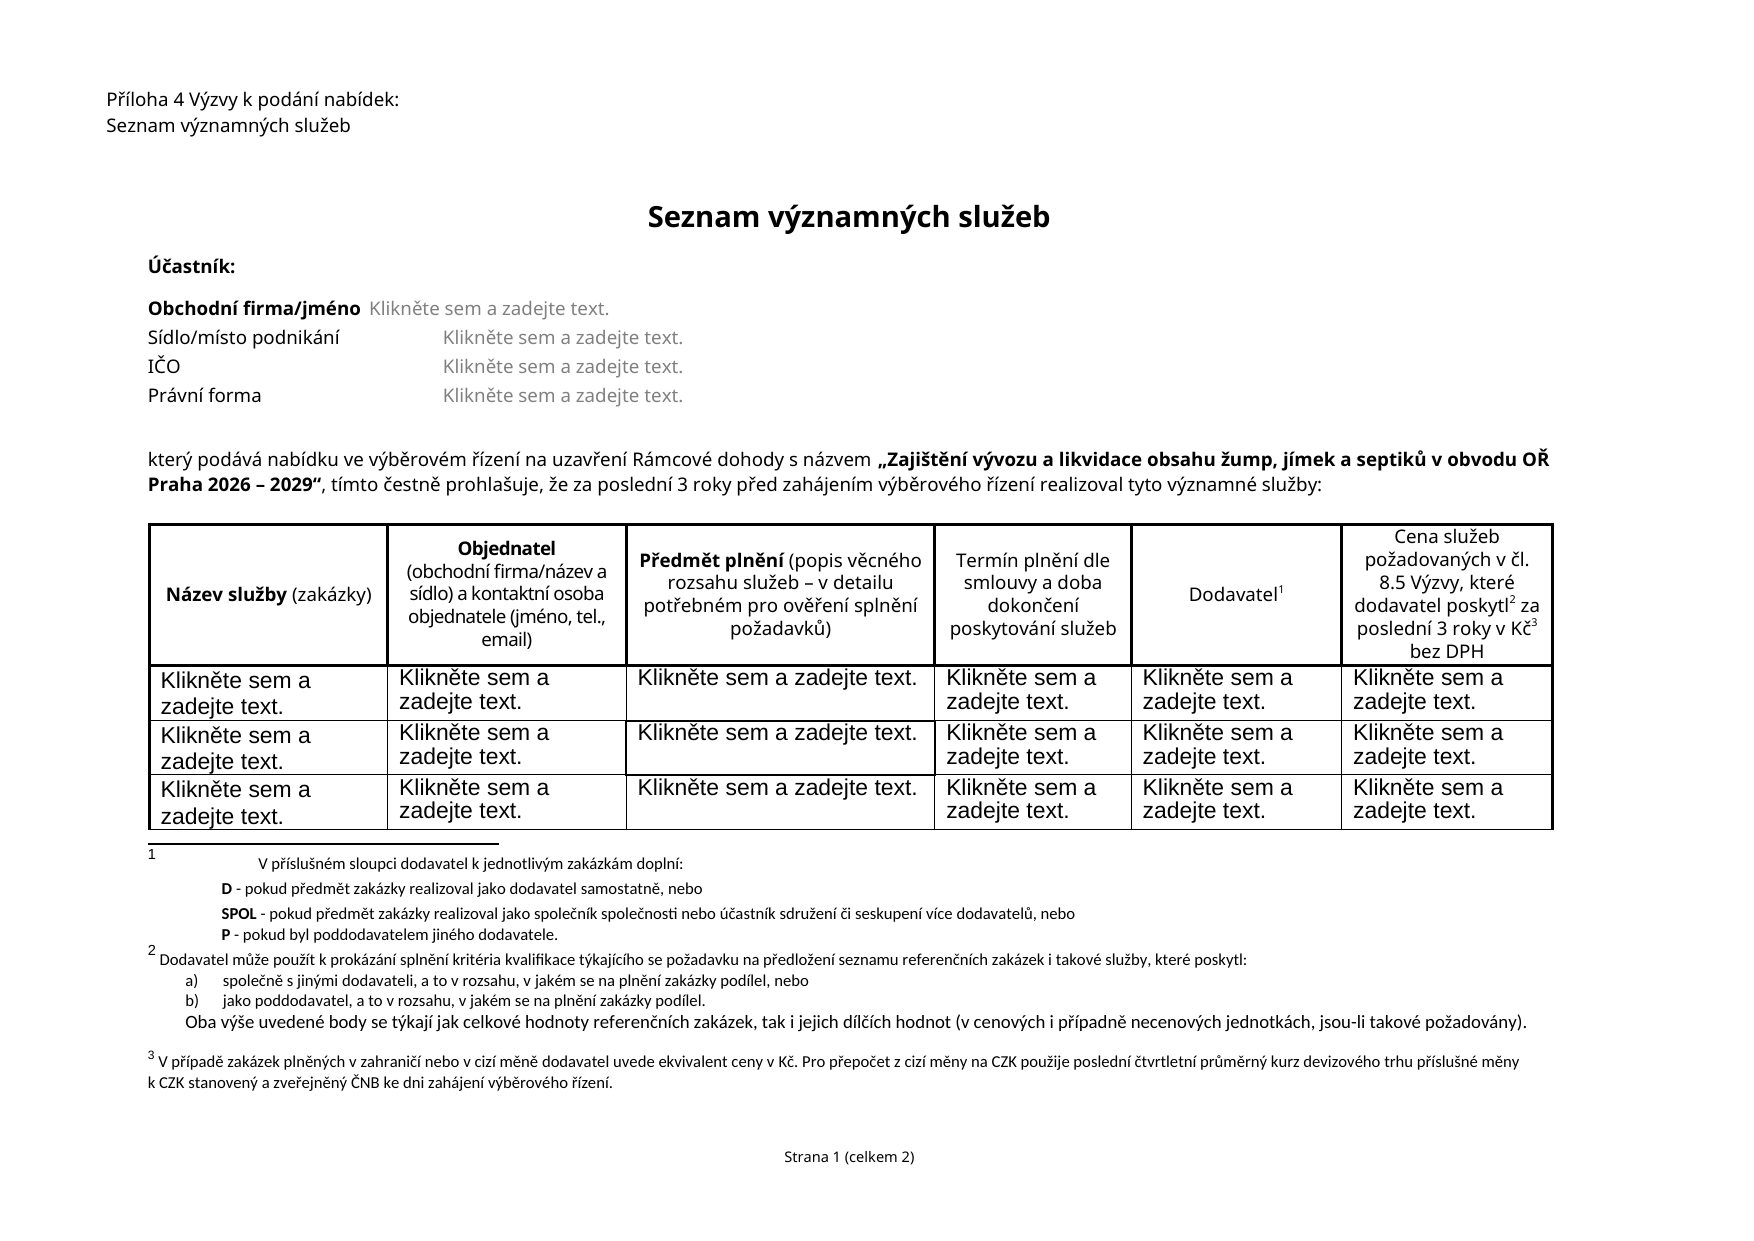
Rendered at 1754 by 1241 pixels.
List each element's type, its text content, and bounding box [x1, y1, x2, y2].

table_header Předmět plnění (popis věcného rozsahu služeb – v detailu potřebném pro ověření splnění požadavků) [628, 526, 933, 664]
table_header Název služby (zakázky) [151, 526, 386, 664]
title Seznam významných služeb [148, 196, 1551, 236]
table_header Termín plnění dle smlouvy a doba dokončení poskytování služeb [936, 526, 1130, 664]
text Právní forma [148, 379, 1551, 408]
table_header Cena služeb požadovaných v čl. 8.5 Výzvy, které dodavatel poskytl za poslední 3 roky v Kč bez DPH [1343, 526, 1551, 664]
text IČO [148, 350, 1551, 379]
text Obchodní firma/jméno [148, 292, 1551, 321]
text Sídlo/místo podnikání [148, 321, 1551, 350]
text který podává nabídku ve výběrovém řízení na uzavření Rámcové dohody s názvem „Zajištění vývozu a likvidace obsahu žump, jímek a septiků v obvodu OŘ Praha 2026 – 2029“, tímto čestně prohlašuje, že za poslední 3 roky před zahájením výběrového řízení realizoval tyto významné služby: [148, 446, 1551, 497]
table_header Objednatel (obchodní firma/název a sídlo) a kontaktní osoba objednatele (jméno, tel., email) [389, 526, 625, 664]
table_header Dodavatel [1133, 526, 1340, 664]
text Účastník: [148, 249, 1551, 279]
